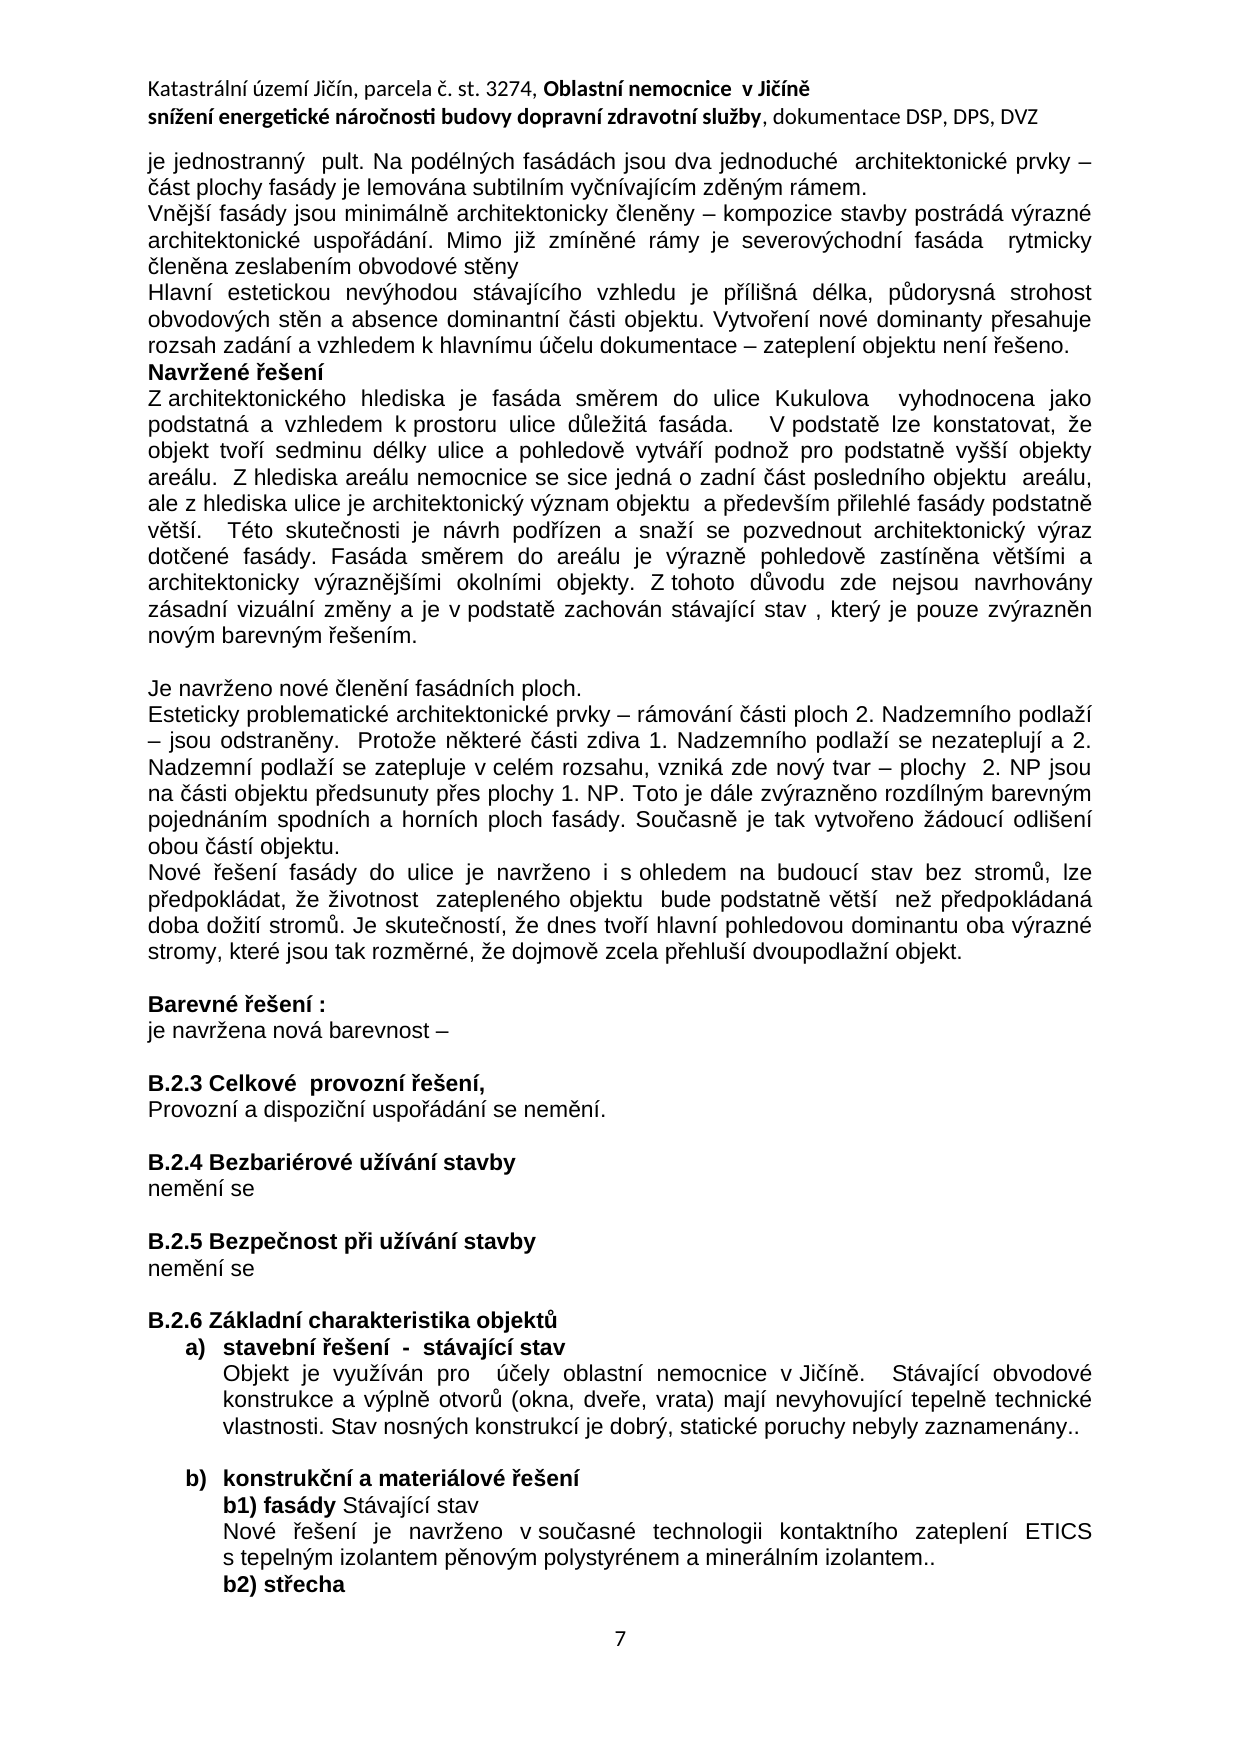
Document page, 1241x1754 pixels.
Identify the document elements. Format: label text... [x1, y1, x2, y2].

text nemění se [148, 1254, 1093, 1281]
text B.2.5 Bezpečnost při užívání stavby [148, 1228, 1093, 1254]
text B.2.6 Základní charakteristika objektů [148, 1307, 1093, 1333]
text Navržené řešení [148, 358, 1093, 385]
text Provozní a dispoziční uspořádání se nemění. [148, 1096, 1093, 1123]
text Nové řešení fasády do ulice je navrženo i s ohledem na budoucí stav bez stromů, lze předpokládat, že životnost zatepleného objektu bude podstatně větší než předpokládaná doba dožití stromů. Je skutečností, že dnes tvoří hlavní pohledovou dominantu oba výrazné stromy, které jsou tak rozměrné, že dojmově zcela přehluší dvoupodlažní objekt. [148, 859, 1093, 964]
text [148, 148, 1093, 200]
text Je navrženo nové členění fasádních ploch. [148, 675, 1093, 701]
text Hlavní estetickou nevýhodou stávajícího vzhledu je přílišná délka, půdorysná strohost obvodových stěn a absence dominantní části objektu. Vytvoření nové dominanty přesahuje rozsah zadání a vzhledem k hlavnímu účelu dokumentace – zateplení objektu není řešeno. [148, 279, 1093, 358]
text B.2.3 Celkové provozní řešení, [148, 1070, 1093, 1096]
text Z architektonického hlediska je fasáda směrem do ulice Kukulova vyhodnocena jako podstatná a vzhledem k prostoru ulice důležitá fasáda. V podstatě lze konstatovat, že objekt tvoří sedminu délky ulice a pohledově vytváří podnož pro podstatně vyšší objekty areálu. Z hlediska areálu nemocnice se sice jedná o zadní část posledního objektu areálu, ale z hlediska ulice je architektonický význam objektu a především přilehlé fasády podstatně větší. Této skutečnosti je návrh podřízen a snaží se pozvednout architektonický výraz dotčené fasády. Fasáda směrem do areálu je výrazně pohledově zastíněna většími a architektonicky výraznějšími okolními objekty. Z tohoto důvodu zde nejsou navrhovány zásadní vizuální změny a je v podstatě zachován stávající stav , který je pouze zvýrazněn novým barevným řešením. [148, 385, 1093, 648]
list stavební řešení - stávající stav [185, 1333, 1093, 1360]
text je navržena nová barevnost – [148, 1017, 1093, 1044]
text Esteticky problematické architektonické prvky – rámování části ploch 2. Nadzemního podlaží – jsou odstraněny. Protože některé části zdiva 1. Nadzemního podlaží se nezateplují a 2. Nadzemní podlaží se zatepluje v celém rozsahu, vzniká zde nový tvar – plochy 2. NP jsou na části objektu předsunuty přes plochy 1. NP. Toto je dále zvýrazněno rozdílným barevným pojednáním spodních a horních ploch fasády. Současně je tak vytvořeno žádoucí odlišení obou částí objektu. [148, 701, 1093, 859]
text nemění se [148, 1175, 1093, 1202]
list konstrukční a materiálové řešení [185, 1465, 1093, 1492]
text Vnější fasády jsou minimálně architektonicky členěny – kompozice stavby postrádá výrazné architektonické uspořádání. Mimo již zmíněné rámy je severovýchodní fasáda rytmicky členěna zeslabením obvodové stěny [148, 200, 1093, 279]
text b2) střecha [223, 1571, 1093, 1597]
text b1) fasády Stávající stav [223, 1492, 1093, 1518]
text B.2.4 Bezbariérové užívání stavby [148, 1149, 1093, 1175]
text Nové řešení je navrženo v současné technologii kontaktního zateplení ETICS s tepelným izolantem pěnovým polystyrénem a minerálním izolantem.. [223, 1518, 1093, 1571]
text Objekt je využíván pro účely oblastní nemocnice v Jičíně. Stávající obvodové konstrukce a výplně otvorů (okna, dveře, vrata) mají nevyhovující tepelně technické vlastnosti. Stav nosných konstrukcí je dobrý, statické poruchy nebyly zaznamenány.. [223, 1360, 1093, 1439]
text Barevné řešení : [148, 991, 1093, 1017]
